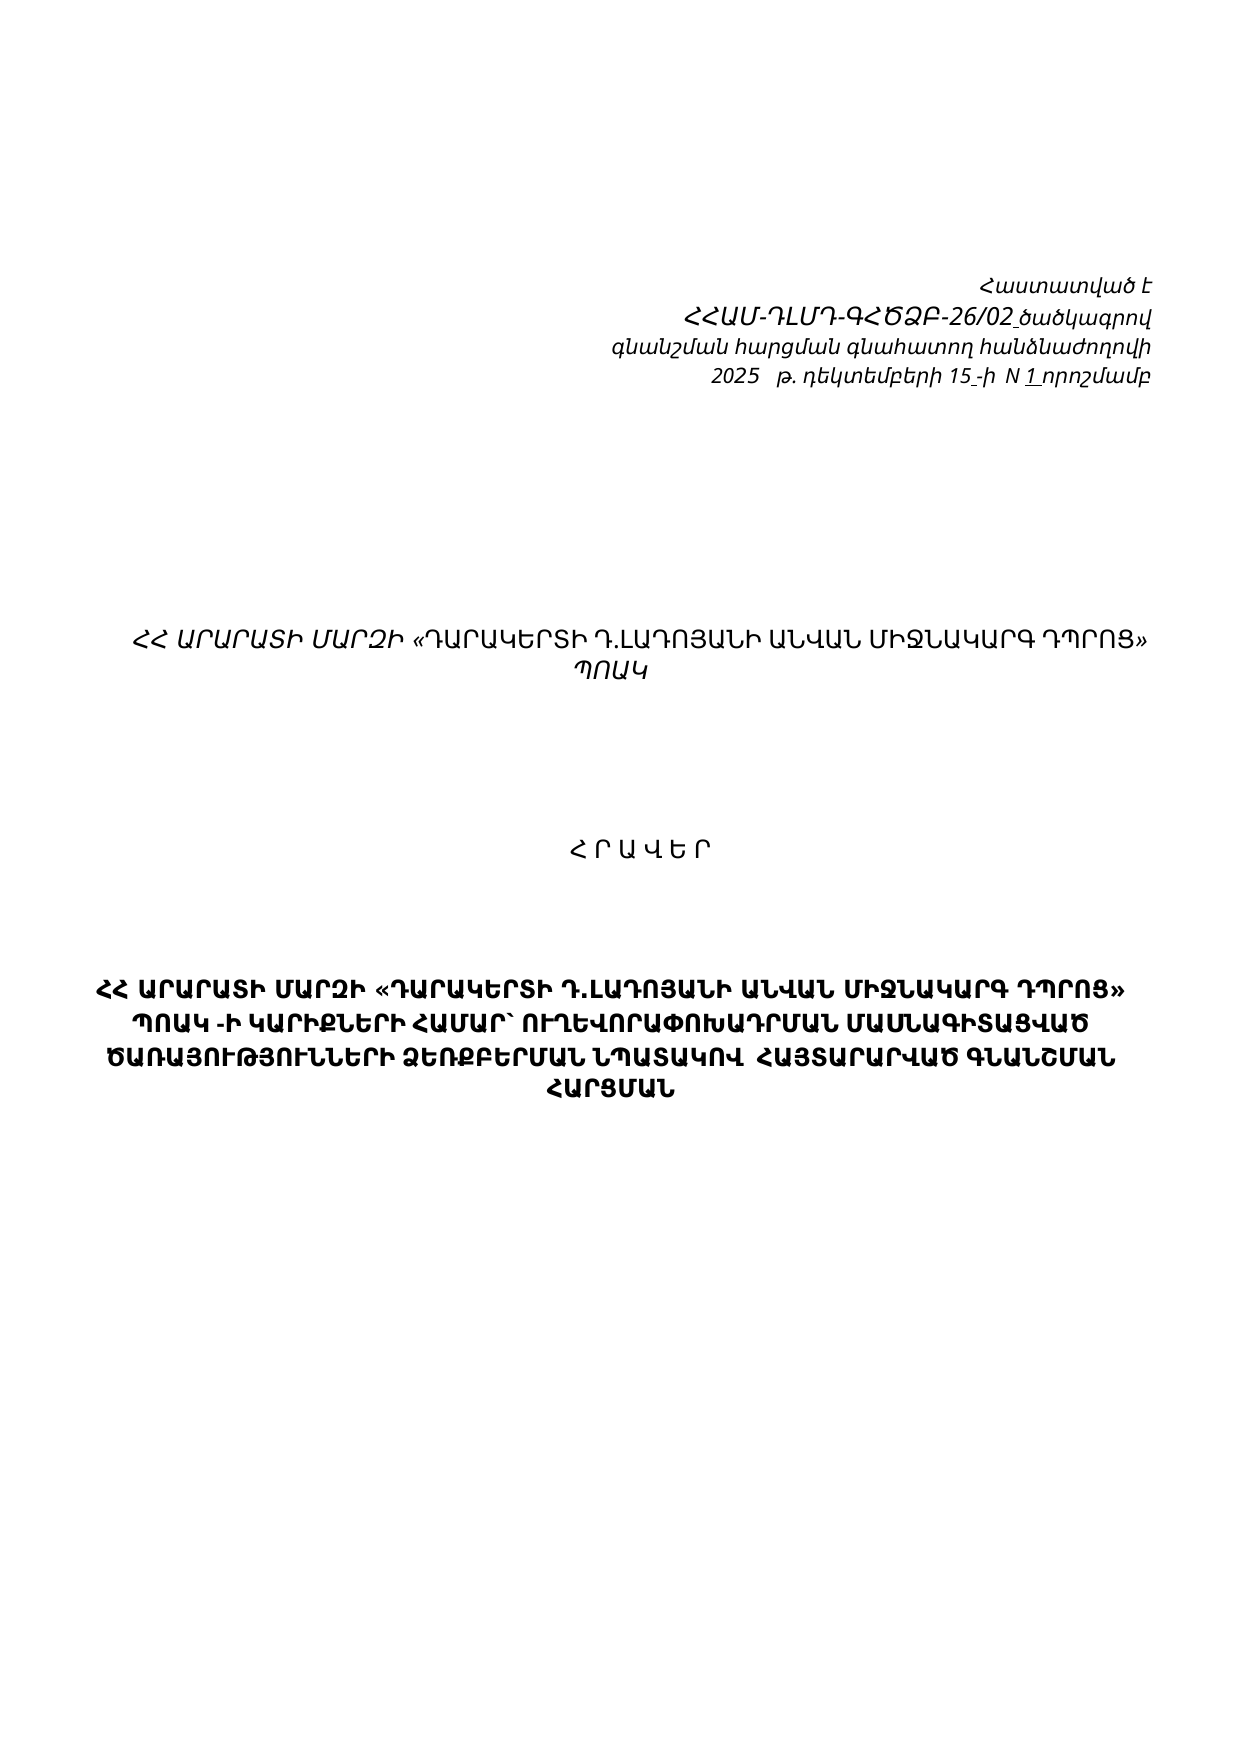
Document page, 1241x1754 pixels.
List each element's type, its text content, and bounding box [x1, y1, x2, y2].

text ՀՀ ԱՐԱՐԱՏԻ ՄԱՐԶԻ «ԴԱՐԱԿԵՐՏԻ Դ.ԼԱԴՈՅԱՆԻ ԱՆՎԱՆ ՄԻՋՆԱԿԱՐԳ ԴՊՐՈՑ» ՊՈԱԿ -Ի ԿԱՐԻՔՆԵՐԻ ՀԱՄԱՐ` ՈՒՂԵՎՈՐԱՓՈԽԱԴՐՄԱՆ ՄԱՍՆԱԳԻՏԱՑՎԱԾ ԾԱՌԱՅՈՒԹՅՈՒՆՆԵՐԻ ՁԵՌՔԲԵՐՄԱՆ ՆՊԱՏԱԿՈՎ ՀԱՅՏԱՐԱՐՎԱԾ ԳՆԱՆՇՄԱՆ ՀԱՐՑՄԱՆ [69, 972, 1152, 1103]
text ՀՀ ԱՐԱՐԱՏԻ ՄԱՐԶԻ «ԴԱՐԱԿԵՐՏԻ Դ.ԼԱԴՈՅԱՆԻ ԱՆՎԱՆ ՄԻՋՆԱԿԱՐԳ ԴՊՐՈՑ» ՊՈԱԿ [69, 622, 1152, 685]
text Հաստատված է [69, 274, 1152, 298]
text 2025 թ. դեկտեմբերի 15 -ի N 1 որոշմամբ [69, 361, 1152, 389]
text գնանշման հարցման գնահատող հանձնաժողովի [69, 332, 1152, 361]
text ՀՀԱՄ-ԴԼՄԴ-ԳՀԾՁԲ-26/02 ծածկագրով [69, 298, 1152, 332]
text Հ Ր Ա Վ Ե Ր [69, 832, 1152, 866]
